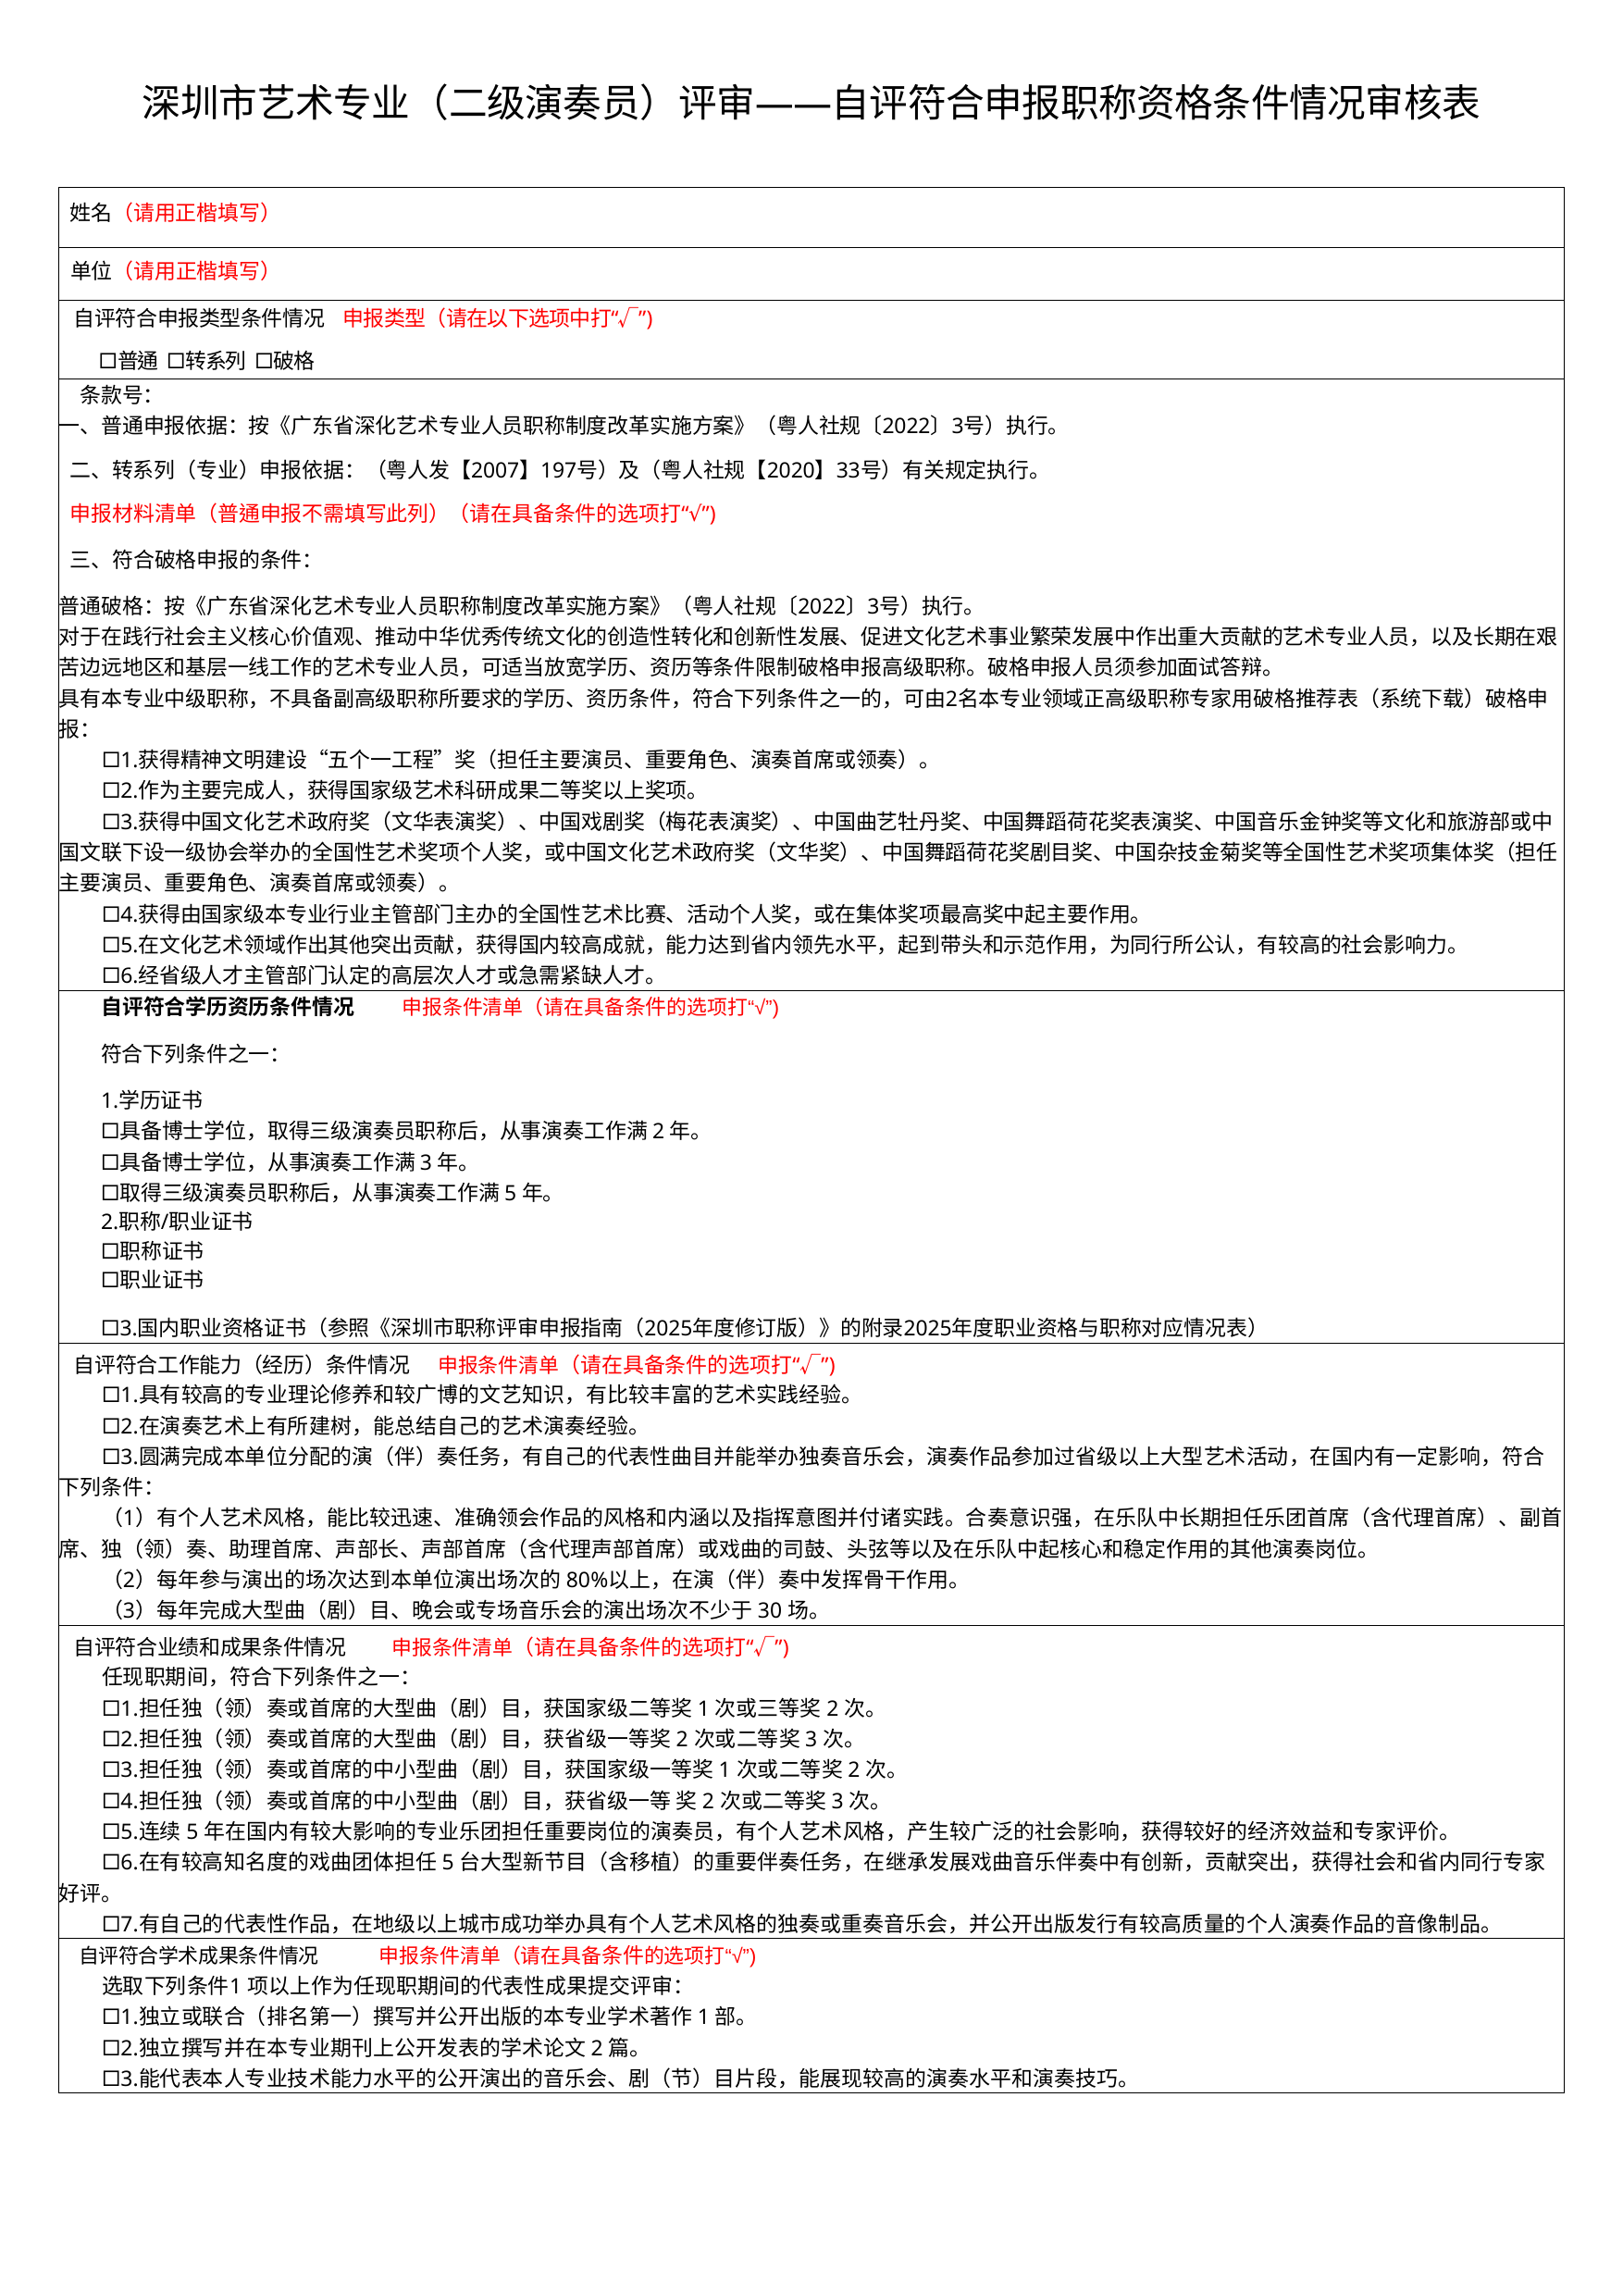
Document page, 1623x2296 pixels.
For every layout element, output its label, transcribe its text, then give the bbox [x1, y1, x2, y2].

table_cell 自评符合工作能力（经历）条件情况 申报条件清单（请在具备条件的选项打“√”) ¨1.具有较高的专业理论修养和较广博的文艺知识，有比较丰富的艺术实践经验。 ¨2.在演奏艺术上有所建树，能总结自己的艺术演奏经验。 ¨3.圆满完成本单位分配的演（伴）奏任务，有自己的代表性曲目并能举办独奏音乐会，演奏作品参加过省级以上大型艺术活动，在国内有一定影响，符合下列条件： （1）有个人艺术风格，能比较迅速、准确领会作品的风格和内涵以及指挥意图并付诸实践。合奏意识强，在乐队中长期担任乐团首席（含代理首席）、副首席、独（领）奏、助理首席、声部长、声部首席（含代理声部首席）或戏曲的司鼓、头弦等以及在乐队中起核心和稳定作用的其他演奏岗位。 （2）每年参与演出的场次达到本单位演出场次的 80%以上，在演（伴）奏中发挥骨干作用。 （3）每年完成大型曲（剧）目、晚会或专场音乐会的演出场次不少于 30 场。 [59, 1343, 1564, 1624]
table_cell 自评符合业绩和成果条件情况 申报条件清单（请在具备条件的选项打“√”) 任现职期间，符合下列条件之一： ¨1.担任独（领）奏或首席的大型曲（剧）目，获国家级二等奖 1 次或三等奖 2 次。 ¨2.担任独（领）奏或首席的大型曲（剧）目，获省级一等奖 2 次或二等奖 3 次。 ¨3.担任独（领）奏或首席的中小型曲（剧）目，获国家级一等奖 1 次或二等奖 2 次。 ¨4.担任独（领）奏或首席的中小型曲（剧）目，获省级一等 奖 2 次或二等奖 3 次。 ¨5.连续 5 年在国内有较大影响的专业乐团担任重要岗位的演奏员，有个人艺术风格，产生较广泛的社会影响，获得较好的经济效益和专家评价。 ¨6.在有较高知名度的戏曲团体担任 5 台大型新节目（含移植）的重要伴奏任务，在继承发展戏曲音乐伴奏中有创新，贡献突出，获得社会和省内同行专家好评。 ¨7.有自己的代表性作品，在地级以上城市成功举办具有个人艺术风格的独奏或重奏音乐会，并公开出版发行有较高质量的个人演奏作品的音像制品。 [59, 1625, 1564, 1937]
table_cell 自评符合申报类型条件情况 申报类型（请在以下选项中打“√”) ¨普通 ¨转系列 ¨破格 [59, 301, 1564, 378]
table_cell 条款号： 一、普通申报依据：按《广东省深化艺术专业人员职称制度改革实施方案》（粤人社规〔2022〕3号）执行。 二、转系列（专业）申报依据：（粤人发【2007】197号）及（粤人社规【2020】33号）有关规定执行。 申报材料清单（普通申报不需填写此列）（请在具备条件的选项打“√”) 三、符合破格申报的条件： 普通破格：按《广东省深化艺术专业人员职称制度改革实施方案》（粤人社规〔2022〕3号）执行。 对于在践行社会主义核心价值观、推动中华优秀传统文化的创造性转化和创新性发展、促进文化艺术事业繁荣发展中作出重大贡献的艺术专业人员，以及长期在艰苦边远地区和基层一线工作的艺术专业人员，可适当放宽学历、资历等条件限制破格申报高级职称。破格申报人员须参加面试答辩。 具有本专业中级职称，不具备副高级职称所要求的学历、资历条件，符合下列条件之一的，可由2名本专业领域正高级职称专家用破格推荐表（系统下载）破格申报： ¨1.获得精神文明建设“五个一工程”奖（担任主要演员、重要角色、演奏首席或领奏）。 ¨2.作为主要完成人，获得国家级艺术科研成果二等奖以上奖项。 ¨3.获得中国文化艺术政府奖（文华表演奖）、中国戏剧奖（梅花表演奖）、中国曲艺牡丹奖、中国舞蹈荷花奖表演奖、中国音乐金钟奖等文化和旅游部或中国文联下设一级协会举办的全国性艺术奖项个人奖，或中国文化艺术政府奖（文华奖）、中国舞蹈荷花奖剧目奖、中国杂技金菊奖等全国性艺术奖项集体奖（担任主要演员、重要角色、演奏首席或领奏）。 ¨4.获得由国家级本专业行业主管部门主办的全国性艺术比赛、活动个人奖，或在集体奖项最高奖中起主要作用。 ¨5.在文化艺术领域作出其他突出贡献，获得国内较高成就，能力达到省内领先水平，起到带头和示范作用，为同行所公认，有较高的社会影响力。 ¨6.经省级人才主管部门认定的高层次人才或急需紧缺人才。 [59, 379, 1564, 989]
table_cell 自评符合学术成果条件情况 申报条件清单（请在具备条件的选项打“√”) 选取下列条件1 项以上作为任现职期间的代表性成果提交评审： ¨1.独立或联合（排名第一）撰写并公开出版的本专业学术著作 1 部。 ¨2.独立撰写并在本专业期刊上公开发表的学术论文 2 篇。 ¨3.能代表本人专业技术能力水平的公开演出的音乐会、剧（节）目片段，能展现较高的演奏水平和演奏技巧。 [59, 1938, 1564, 2091]
table_cell 自评符合学历资历条件情况 申报条件清单（请在具备条件的选项打“√”) 符合下列条件之一： 1.学历证书 ¨具备博士学位，取得三级演奏员职称后，从事演奏工作满 2 年。 ¨具备博士学位，从事演奏工作满 3 年。 ¨取得三级演奏员职称后，从事演奏工作满 5 年。 2.职称/职业证书 ¨职称证书 ¨职业证书 ¨3.国内职业资格证书（参照《深圳市职称评审申报指南（2025年度修订版）》的附录2025年度职业资格与职称对应情况表） [59, 990, 1564, 1342]
list 深圳市艺术专业（二级演奏员）评审——自评符合申报职称资格条件情况审核表 [58, 79, 1565, 126]
table_header 姓名（请用正楷填写） [59, 187, 1564, 246]
table_cell 单位（请用正楷填写） [59, 247, 1564, 299]
